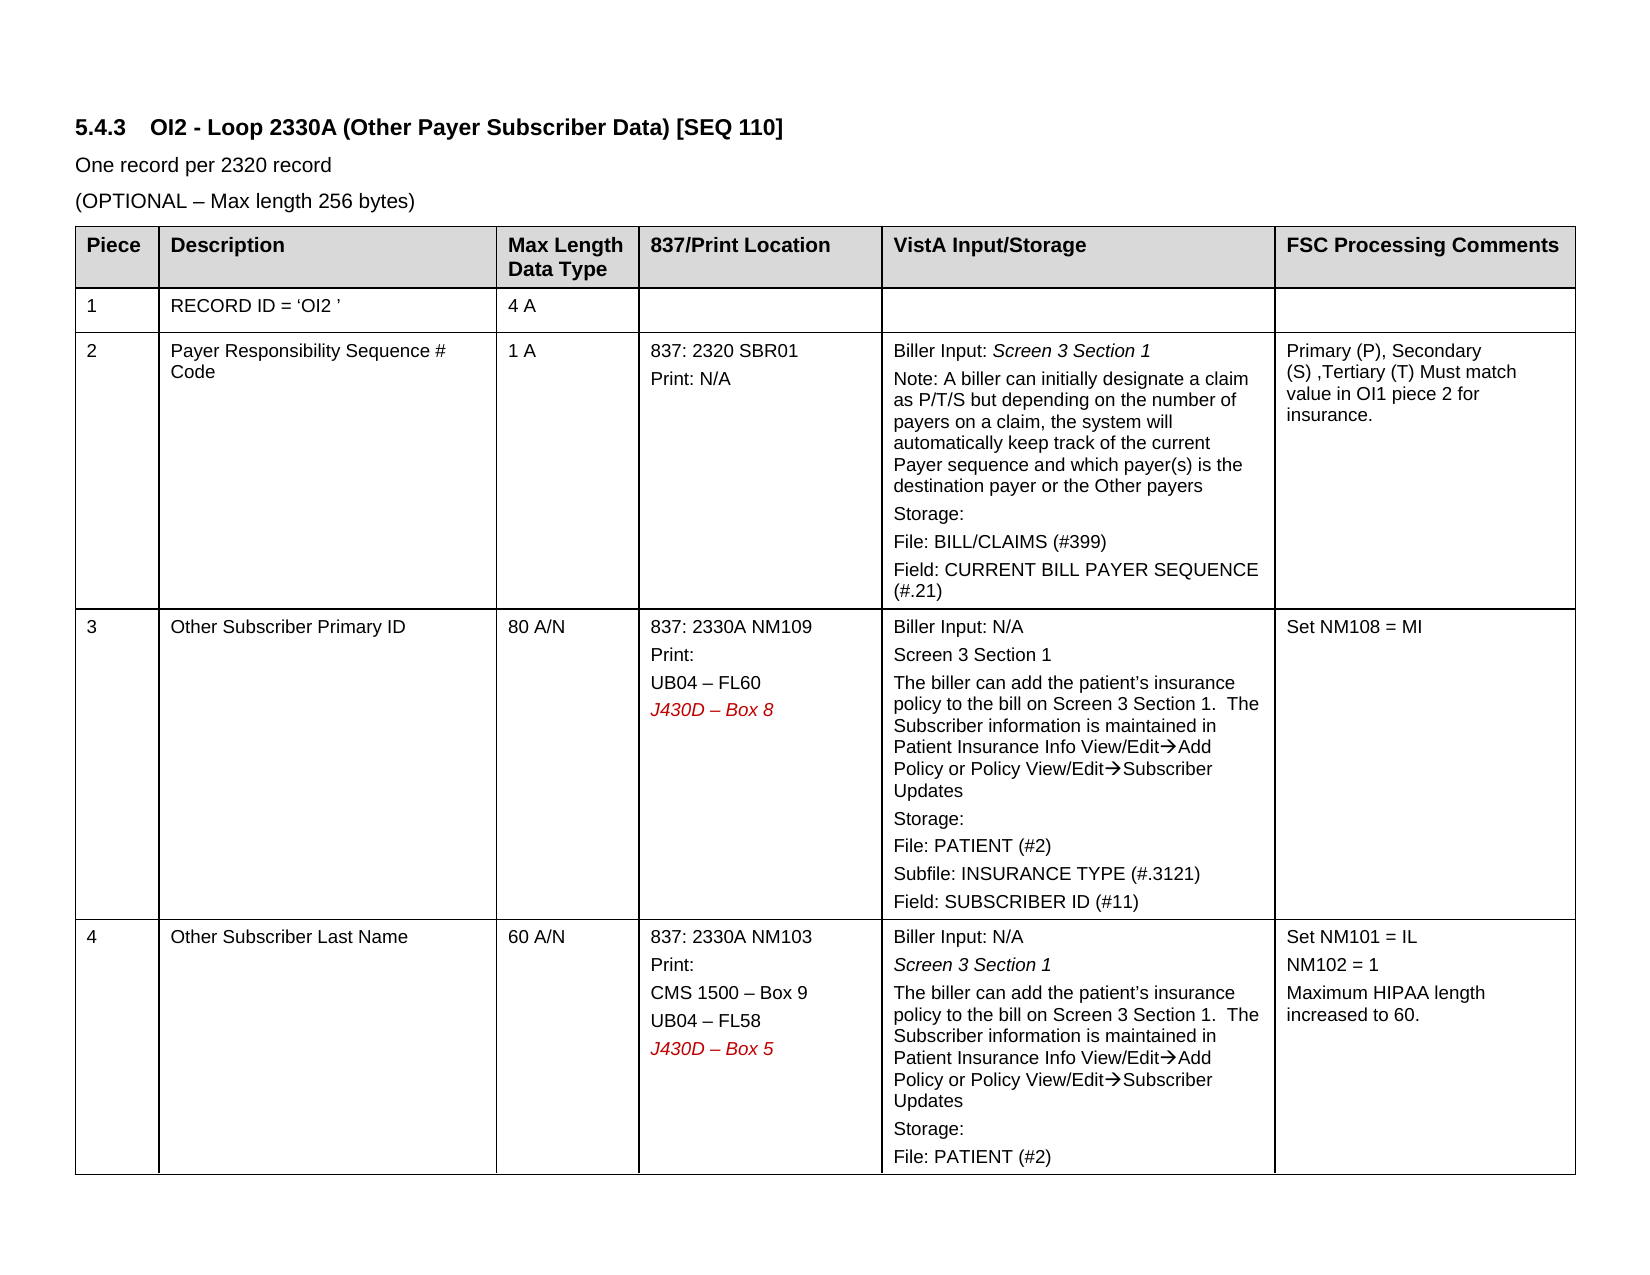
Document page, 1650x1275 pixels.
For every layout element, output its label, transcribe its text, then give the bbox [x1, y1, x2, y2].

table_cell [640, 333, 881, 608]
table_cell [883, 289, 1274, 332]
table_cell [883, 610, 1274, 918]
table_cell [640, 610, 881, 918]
text (OPTIONAL – Max length 256 bytes) [75, 189, 1575, 213]
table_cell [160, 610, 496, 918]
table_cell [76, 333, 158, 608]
text One record per 2320 record [75, 153, 1575, 177]
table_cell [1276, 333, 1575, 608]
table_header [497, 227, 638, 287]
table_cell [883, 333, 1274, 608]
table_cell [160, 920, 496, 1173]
subtitle OI2 - Loop 2330A (Other Payer Subscriber Data) [SEQ 110] [75, 114, 1575, 140]
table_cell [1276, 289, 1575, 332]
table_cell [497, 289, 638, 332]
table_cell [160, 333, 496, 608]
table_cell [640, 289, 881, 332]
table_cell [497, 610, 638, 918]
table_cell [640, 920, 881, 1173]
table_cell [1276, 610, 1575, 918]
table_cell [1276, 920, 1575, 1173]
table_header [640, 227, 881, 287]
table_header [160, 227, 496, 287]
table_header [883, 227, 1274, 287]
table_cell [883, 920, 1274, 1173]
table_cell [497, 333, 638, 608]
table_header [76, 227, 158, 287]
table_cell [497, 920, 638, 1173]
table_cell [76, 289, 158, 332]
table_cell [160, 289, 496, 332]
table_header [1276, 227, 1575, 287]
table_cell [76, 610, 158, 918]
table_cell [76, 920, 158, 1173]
